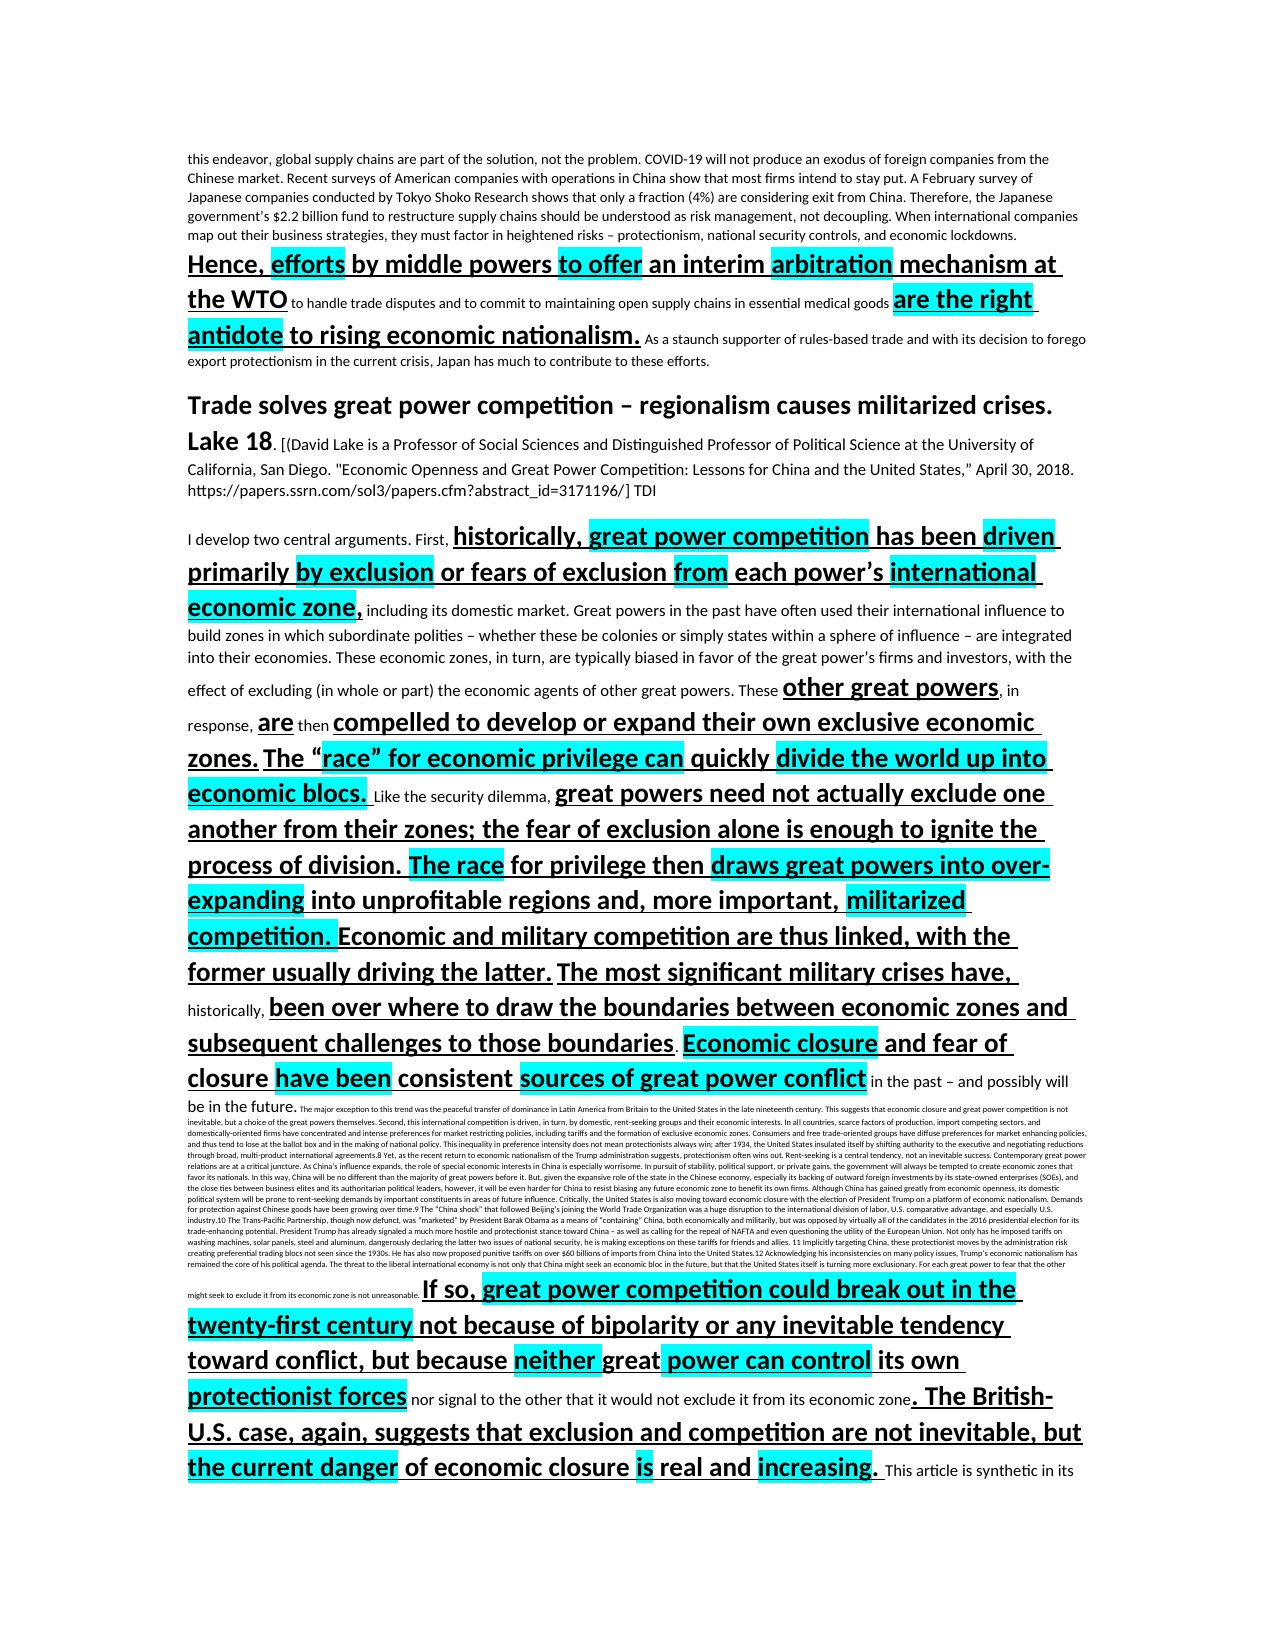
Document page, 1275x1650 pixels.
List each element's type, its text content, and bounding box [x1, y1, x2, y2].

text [187, 519, 1087, 1483]
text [187, 150, 1087, 371]
text Lake 18. [(David Lake is a Professor of Social Sciences and Distinguished Professor of Political Science at the University of California, San Diego. "Economic Openness and Great Power Competition: Lessons for China and the United States,” April 30, 2018. https://papers.ssrn.com/sol3/papers.cfm?abstract_id=3171196/] TDI [187, 424, 1087, 501]
subtitle Trade solves great power competition – regionalism causes militarized crises. [187, 388, 1087, 422]
